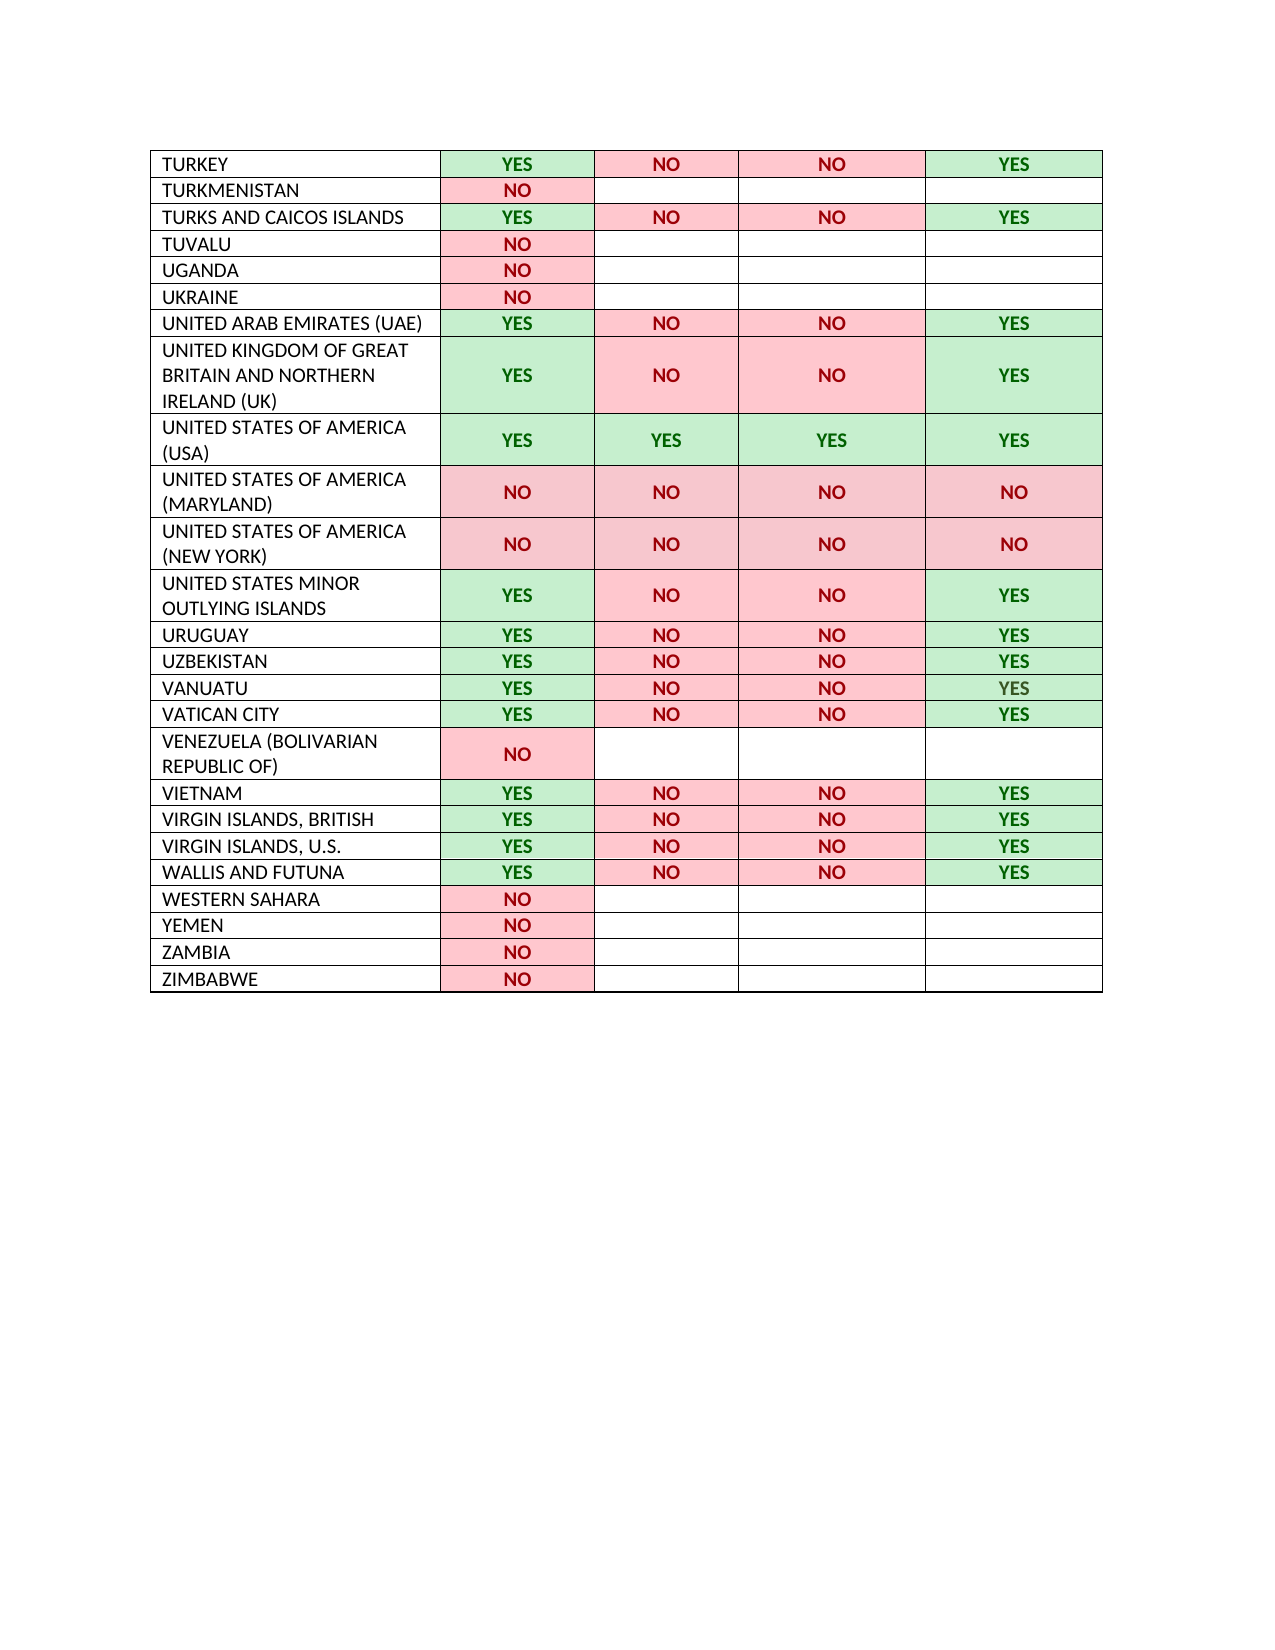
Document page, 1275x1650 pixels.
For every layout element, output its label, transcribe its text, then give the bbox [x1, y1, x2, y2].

table_cell UNITED STATES OF AMERICA (NEW YORK) [151, 518, 440, 569]
table_cell NO [739, 780, 925, 805]
table_cell NO [595, 466, 738, 517]
table_cell UNITED STATES MINOR OUTLYING ISLANDS [151, 570, 440, 621]
table_cell YES [926, 622, 1102, 647]
table_cell YES [441, 806, 594, 832]
table_cell YES [926, 860, 1102, 885]
table_cell WALLIS AND FUTUNA [151, 860, 440, 885]
table_cell YES [739, 414, 925, 465]
table_cell YES [441, 570, 594, 621]
table_cell UNITED ARAB EMIRATES (UAE) [151, 310, 440, 336]
table_cell NO [441, 518, 594, 569]
table_cell YES [926, 648, 1102, 674]
table_cell NO [441, 913, 594, 938]
table_cell [595, 913, 738, 938]
table_cell VANUATU [151, 675, 440, 700]
table_cell NO [595, 310, 738, 336]
table_cell NO [595, 860, 738, 885]
table_cell [739, 178, 925, 203]
table_cell UNITED STATES OF AMERICA (MARYLAND) [151, 466, 440, 517]
table_cell NO [739, 806, 925, 832]
table_cell YES [441, 337, 594, 413]
table_cell YES [441, 833, 594, 858]
table_cell NO [595, 780, 738, 805]
table_cell NO [595, 570, 738, 621]
table_cell NO [441, 257, 594, 283]
table_cell [595, 178, 738, 203]
table_cell [595, 966, 738, 991]
table_cell YES [926, 204, 1102, 230]
table_cell YES [441, 151, 594, 177]
table_cell NO [926, 518, 1102, 569]
table_cell NO [739, 701, 925, 727]
table_cell YES [441, 780, 594, 805]
table_cell [926, 178, 1102, 203]
table_cell NO [739, 648, 925, 674]
table_cell YES [926, 310, 1102, 336]
table_cell WESTERN SAHARA [151, 886, 440, 912]
table_cell NO [739, 204, 925, 230]
table_cell NO [739, 518, 925, 569]
table_cell [739, 913, 925, 938]
table_cell UGANDA [151, 257, 440, 283]
table_cell NO [441, 966, 594, 991]
table_cell YES [926, 780, 1102, 805]
table_cell NO [739, 675, 925, 700]
table_cell [926, 939, 1102, 965]
table_cell NO [595, 701, 738, 727]
table_cell NO [441, 939, 594, 965]
table_cell [926, 913, 1102, 938]
table_cell [739, 939, 925, 965]
table_cell NO [595, 151, 738, 177]
table_cell YES [441, 648, 594, 674]
table_cell YES [441, 414, 594, 465]
table_cell [595, 284, 738, 309]
table_cell [595, 728, 738, 779]
table_cell UNITED KINGDOM OF GREAT BRITAIN AND NORTHERN IRELAND (UK) [151, 337, 440, 413]
table_cell [739, 231, 925, 256]
table_cell YES [926, 151, 1102, 177]
table_cell [926, 728, 1102, 779]
table_cell NO [441, 728, 594, 779]
table_cell [926, 886, 1102, 912]
table_cell [595, 886, 738, 912]
table_cell TUVALU [151, 231, 440, 256]
table_cell VENEZUELA (BOLIVARIAN REPUBLIC OF) [151, 728, 440, 779]
table_cell NO [739, 151, 925, 177]
table_cell NO [595, 675, 738, 700]
table_cell VIRGIN ISLANDS, U.S. [151, 833, 440, 858]
table_cell NO [739, 466, 925, 517]
table_cell [739, 728, 925, 779]
table_cell NO [441, 466, 594, 517]
table_cell NO [739, 860, 925, 885]
table_cell UZBEKISTAN [151, 648, 440, 674]
table_cell [595, 939, 738, 965]
table_cell NO [926, 466, 1102, 517]
table_cell VIETNAM [151, 780, 440, 805]
table_cell UKRAINE [151, 284, 440, 309]
table_cell YES [926, 675, 1102, 700]
table_cell [926, 257, 1102, 283]
table_cell NO [441, 231, 594, 256]
table_cell YES [441, 701, 594, 727]
table_cell YES [926, 570, 1102, 621]
table_cell [926, 966, 1102, 991]
table_cell [739, 966, 925, 991]
table_cell YES [926, 806, 1102, 832]
table_cell ZAMBIA [151, 939, 440, 965]
table_cell TURKMENISTAN [151, 178, 440, 203]
table_cell NO [739, 570, 925, 621]
table_cell [739, 886, 925, 912]
table_cell YEMEN [151, 913, 440, 938]
table_cell VATICAN CITY [151, 701, 440, 727]
table_cell ZIMBABWE [151, 966, 440, 991]
table_cell NO [595, 622, 738, 647]
table_cell UNITED STATES OF AMERICA (USA) [151, 414, 440, 465]
table_cell NO [595, 204, 738, 230]
table_cell URUGUAY [151, 622, 440, 647]
table_cell NO [441, 284, 594, 309]
table_cell YES [441, 310, 594, 336]
table_cell NO [441, 886, 594, 912]
table_cell YES [441, 622, 594, 647]
table_cell [926, 284, 1102, 309]
table_cell NO [595, 648, 738, 674]
table_cell VIRGIN ISLANDS, BRITISH [151, 806, 440, 832]
table_cell [595, 257, 738, 283]
table_cell YES [441, 204, 594, 230]
table_cell YES [926, 833, 1102, 858]
table_cell NO [595, 833, 738, 858]
table_cell [926, 231, 1102, 256]
table_cell NO [739, 833, 925, 858]
table_cell NO [595, 518, 738, 569]
table_cell NO [739, 337, 925, 413]
table_cell YES [926, 414, 1102, 465]
table_cell NO [595, 337, 738, 413]
table_cell TURKEY [151, 151, 440, 177]
table_cell YES [926, 701, 1102, 727]
table_cell YES [441, 675, 594, 700]
table_cell [739, 284, 925, 309]
table_cell NO [441, 178, 594, 203]
table_cell YES [441, 860, 594, 885]
table_cell YES [926, 337, 1102, 413]
table_cell TURKS AND CAICOS ISLANDS [151, 204, 440, 230]
table_cell NO [739, 310, 925, 336]
table_cell NO [595, 806, 738, 832]
table_cell [739, 257, 925, 283]
table_cell YES [595, 414, 738, 465]
table_cell [595, 231, 738, 256]
table_cell NO [739, 622, 925, 647]
